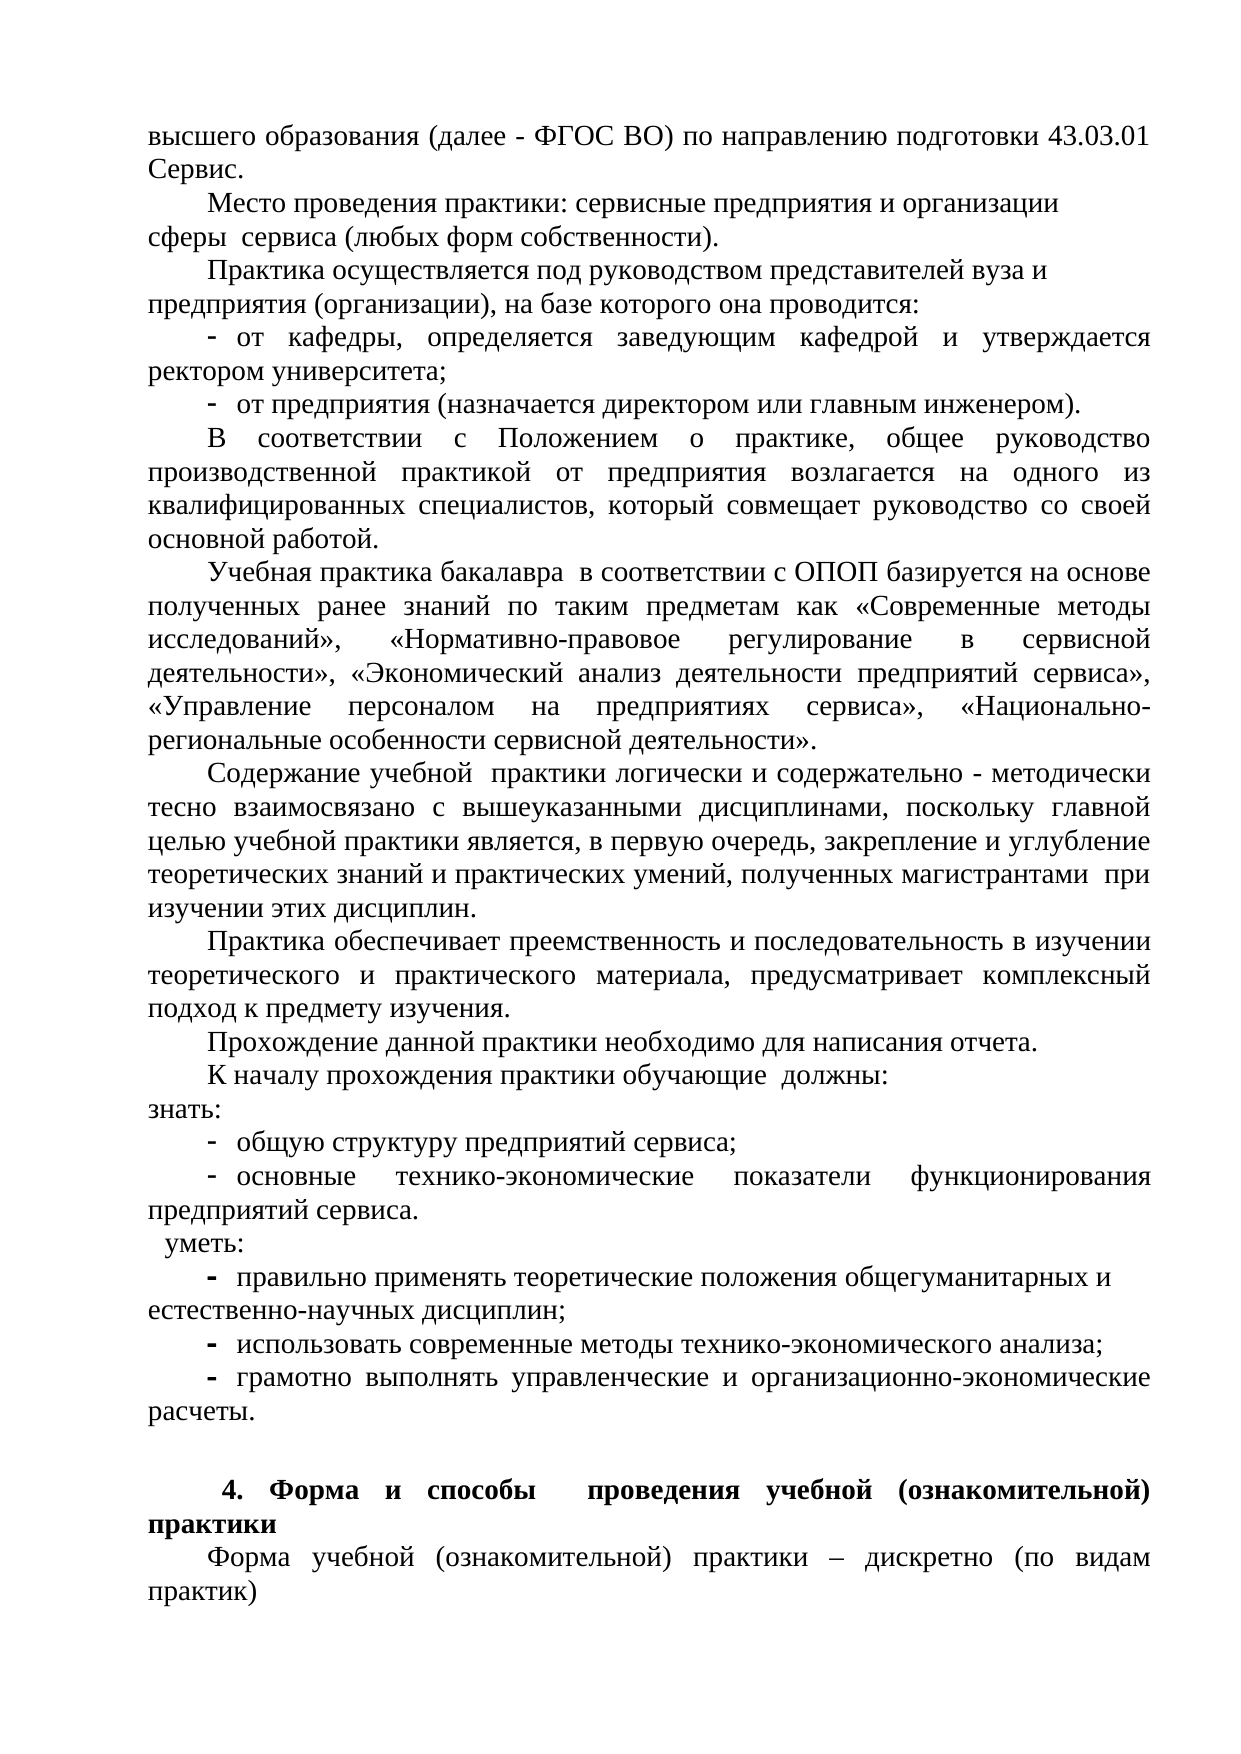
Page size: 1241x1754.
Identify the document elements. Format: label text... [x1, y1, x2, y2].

list общую структуру предприятий сервиса; [148, 1124, 1152, 1158]
text уметь: [164, 1225, 1152, 1259]
text К началу прохождения практики обучающие должны: [148, 1057, 1152, 1091]
text предприятия (организации), на базе которого она проводится: [148, 286, 1152, 319]
text сферы сервиса (любых форм собственности). [148, 219, 1152, 252]
list правильно применять теоретические положения общегуманитарных и естественно-научных дисциплин; [148, 1259, 1152, 1326]
text 4. Форма и способы проведения учебной (ознакомительной) практики [148, 1472, 1152, 1539]
text Практика обеспечивает преемственность и последовательность в изучении теоретического и практического материала, предусматривает комплексный подход к предмету изучения. [148, 923, 1152, 1024]
text знать: [148, 1091, 1152, 1124]
text Прохождение данной практики необходимо для написания отчета. [148, 1024, 1152, 1057]
list основные технико-экономические показатели функционирования предприятий сервиса. [148, 1158, 1152, 1225]
text Учебная практика бакалавра в соответствии с ОПОП базируется на основе полученных ранее знаний по таким предметам как «Современные методы исследований», «Нормативно-правовое регулирование в сервисной деятельности», «Экономический анализ деятельности предприятий сервиса», «Управление персоналом на предприятиях сервиса», «Национально-региональные особенности сервисной деятельности». [148, 554, 1152, 756]
list использовать современные методы технико-экономического анализа; [148, 1326, 1152, 1359]
text Практика осуществляется под руководством представителей вуза и [148, 252, 1152, 286]
list от кафедры, определяется заведующим кафедрой и утверждается ректором университета; [148, 319, 1152, 387]
text В соответствии с Положением о практике, общее руководство производственной практикой от предприятия возлагается на одного из квалифицированных специалистов, который совмещает руководство со своей основной работой. [148, 420, 1152, 554]
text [148, 118, 1152, 185]
text Форма учебной (ознакомительной) практики – дискретно (по видам практик) [148, 1539, 1152, 1606]
text Место проведения практики: сервисные предприятия и организации [148, 185, 1152, 219]
text Содержание учебной практики логически и содержательно - методически тесно взаимосвязано с вышеуказанными дисциплинами, поскольку главной целью учебной практики является, в первую очередь, закрепление и углубление теоретических знаний и практических умений, полученных магистрантами при изучении этих дисциплин. [148, 756, 1152, 923]
list от предприятия (назначается директором или главным инженером). [148, 387, 1152, 420]
list грамотно выполнять управленческие и организационно-экономические расчеты. [148, 1359, 1152, 1427]
